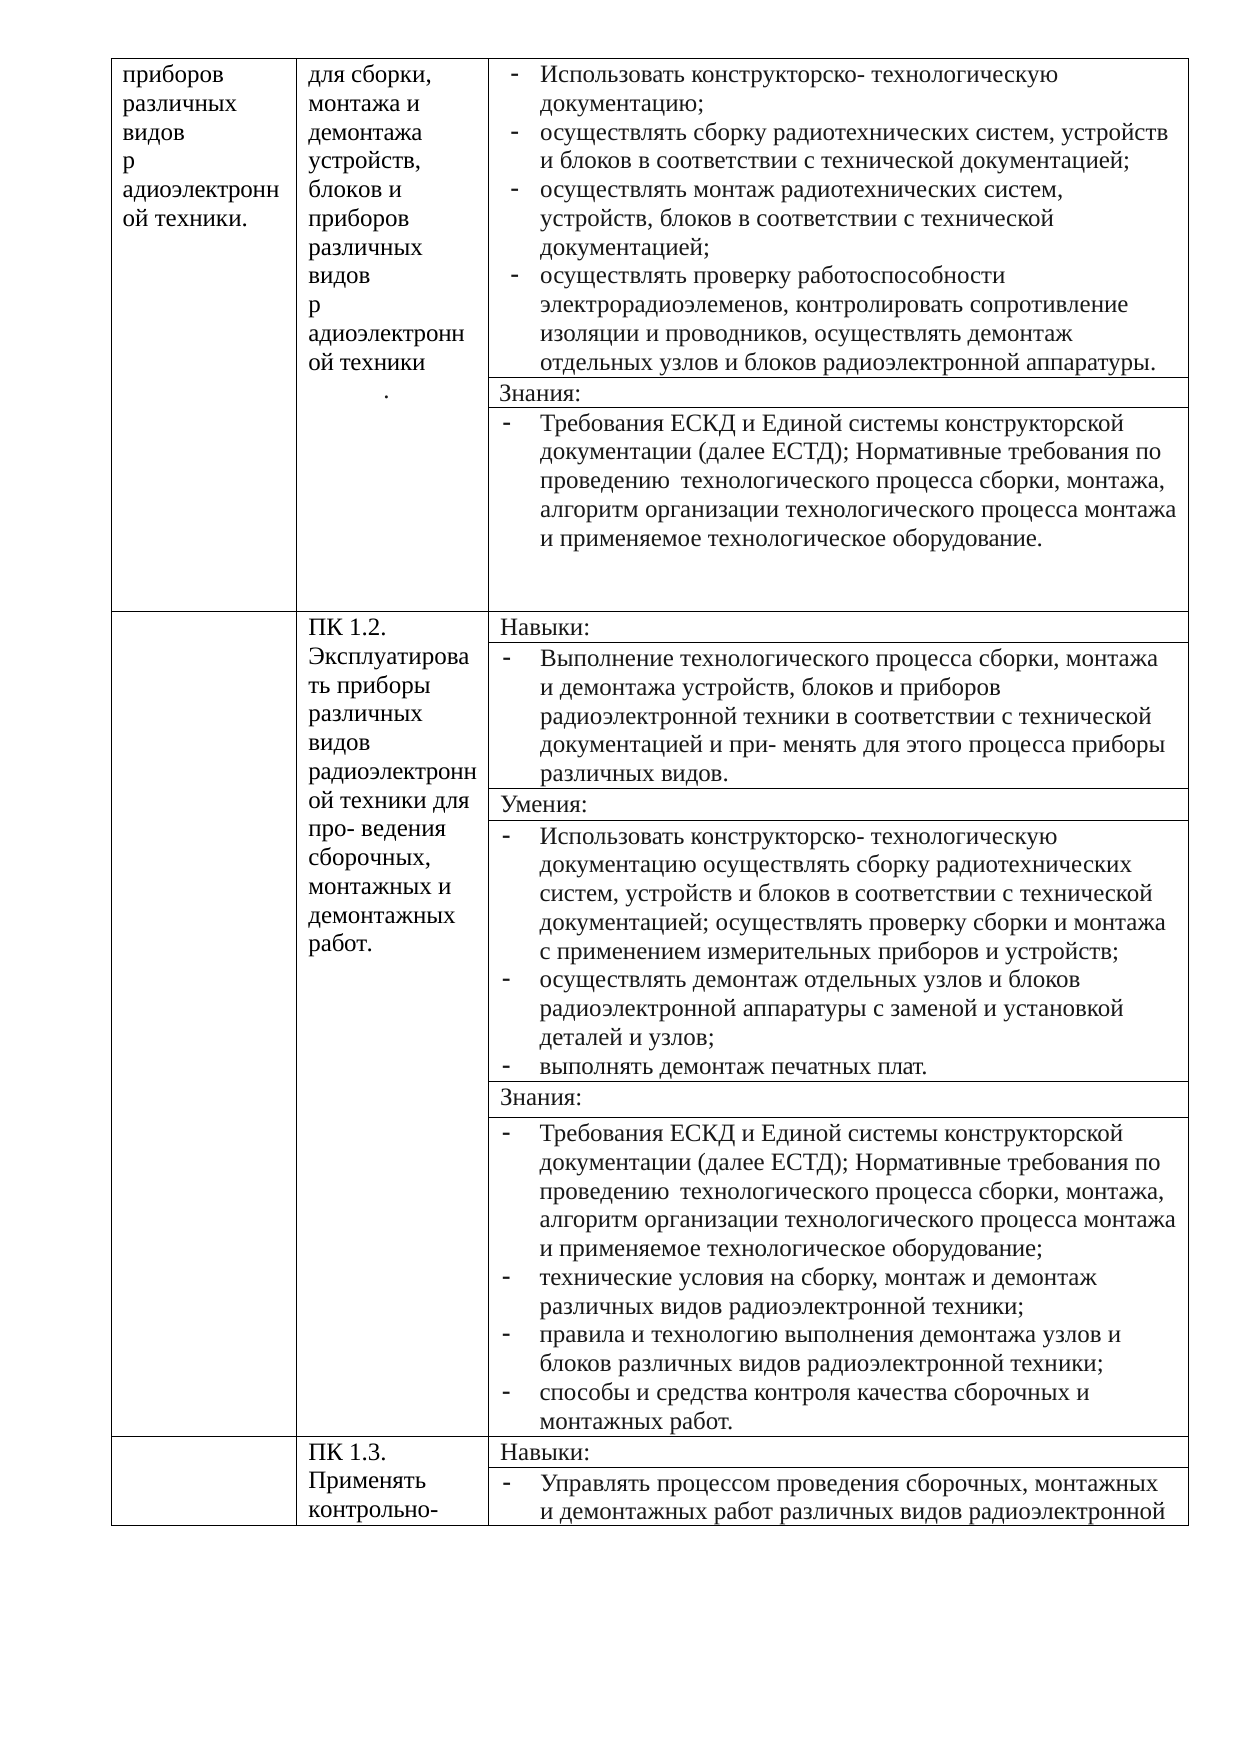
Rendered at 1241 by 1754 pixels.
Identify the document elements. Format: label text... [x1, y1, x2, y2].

table_cell Навыки: [489, 612, 1188, 642]
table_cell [489, 1468, 1188, 1525]
table_cell ПК 1.2. Эксплуатировать приборы различных видов радиоэлектронной техники для про- ведения сборочных, монтажных и демонтажных работ. [297, 612, 488, 1436]
table_cell Знания: [489, 1082, 1188, 1117]
table_cell Требования ЕСКД и Единой системы конструкторской документации (далее ЕСТД); Нормативные требования по проведению технологического процесса сборки, монтажа, алгоритм организации технологического процесса монтажа и применяемое технологическое оборудование; технические условия на сборку, монтаж и демонтаж различных видов радиоэлектронной техники; правила и технологию выполнения демонтажа узлов и блоков различных видов радиоэлектронной техники; способы и средства контроля качества сборочных и монтажных работ. [489, 1118, 1188, 1436]
table_cell [112, 1437, 296, 1525]
table_cell Умения: [489, 789, 1188, 820]
table_cell Использовать конструкторско- технологическую документацию; осуществлять сборку радиотехнических систем, устройств и блоков в соответствии с технической документацией; осуществлять монтаж радиотехнических систем, устройств, блоков в соответствии с технической документацией; осуществлять проверку работоспособности электрорадиоэлеменов, контролировать сопротивление изоляции и проводников, осуществлять демонтаж отдельных узлов и блоков радиоэлектронной аппаратуры. [489, 59, 1188, 377]
table_cell Требования ЕСКД и Единой системы конструкторской документации (далее ЕСТД); Нормативные требования по проведению технологического процесса сборки, монтажа, алгоритм организации технологического процесса монтажа и применяемое технологическое оборудование. [489, 408, 1188, 611]
table_cell Знания: [489, 378, 1188, 407]
table_cell Навыки: [489, 1437, 1188, 1467]
table_cell Использовать конструкторско- технологическую документацию осуществлять сборку радиотехнических систем, устройств и блоков в соответствии с технической документацией; осуществлять проверку сборки и монтажа с применением измерительных приборов и устройств; осуществлять демонтаж отдельных узлов и блоков радиоэлектронной аппаратуры с заменой и установкой деталей и узлов; выполнять демонтаж печатных плат. [489, 821, 1188, 1081]
table_cell Выполнение технологического процесса сборки, монтажа и демонтажа устройств, блоков и приборов радиоэлектронной техники в соответствии с технической документацией и при- менять для этого процесса приборы различных видов. [489, 643, 1188, 788]
table_cell ПК 1.3. Применять контрольно- измерительные приборы для проведения сборочных, монтажных и демонтажных работ различных видов радиоэлектронной техники . [297, 1437, 488, 1525]
table_cell [112, 612, 296, 1436]
